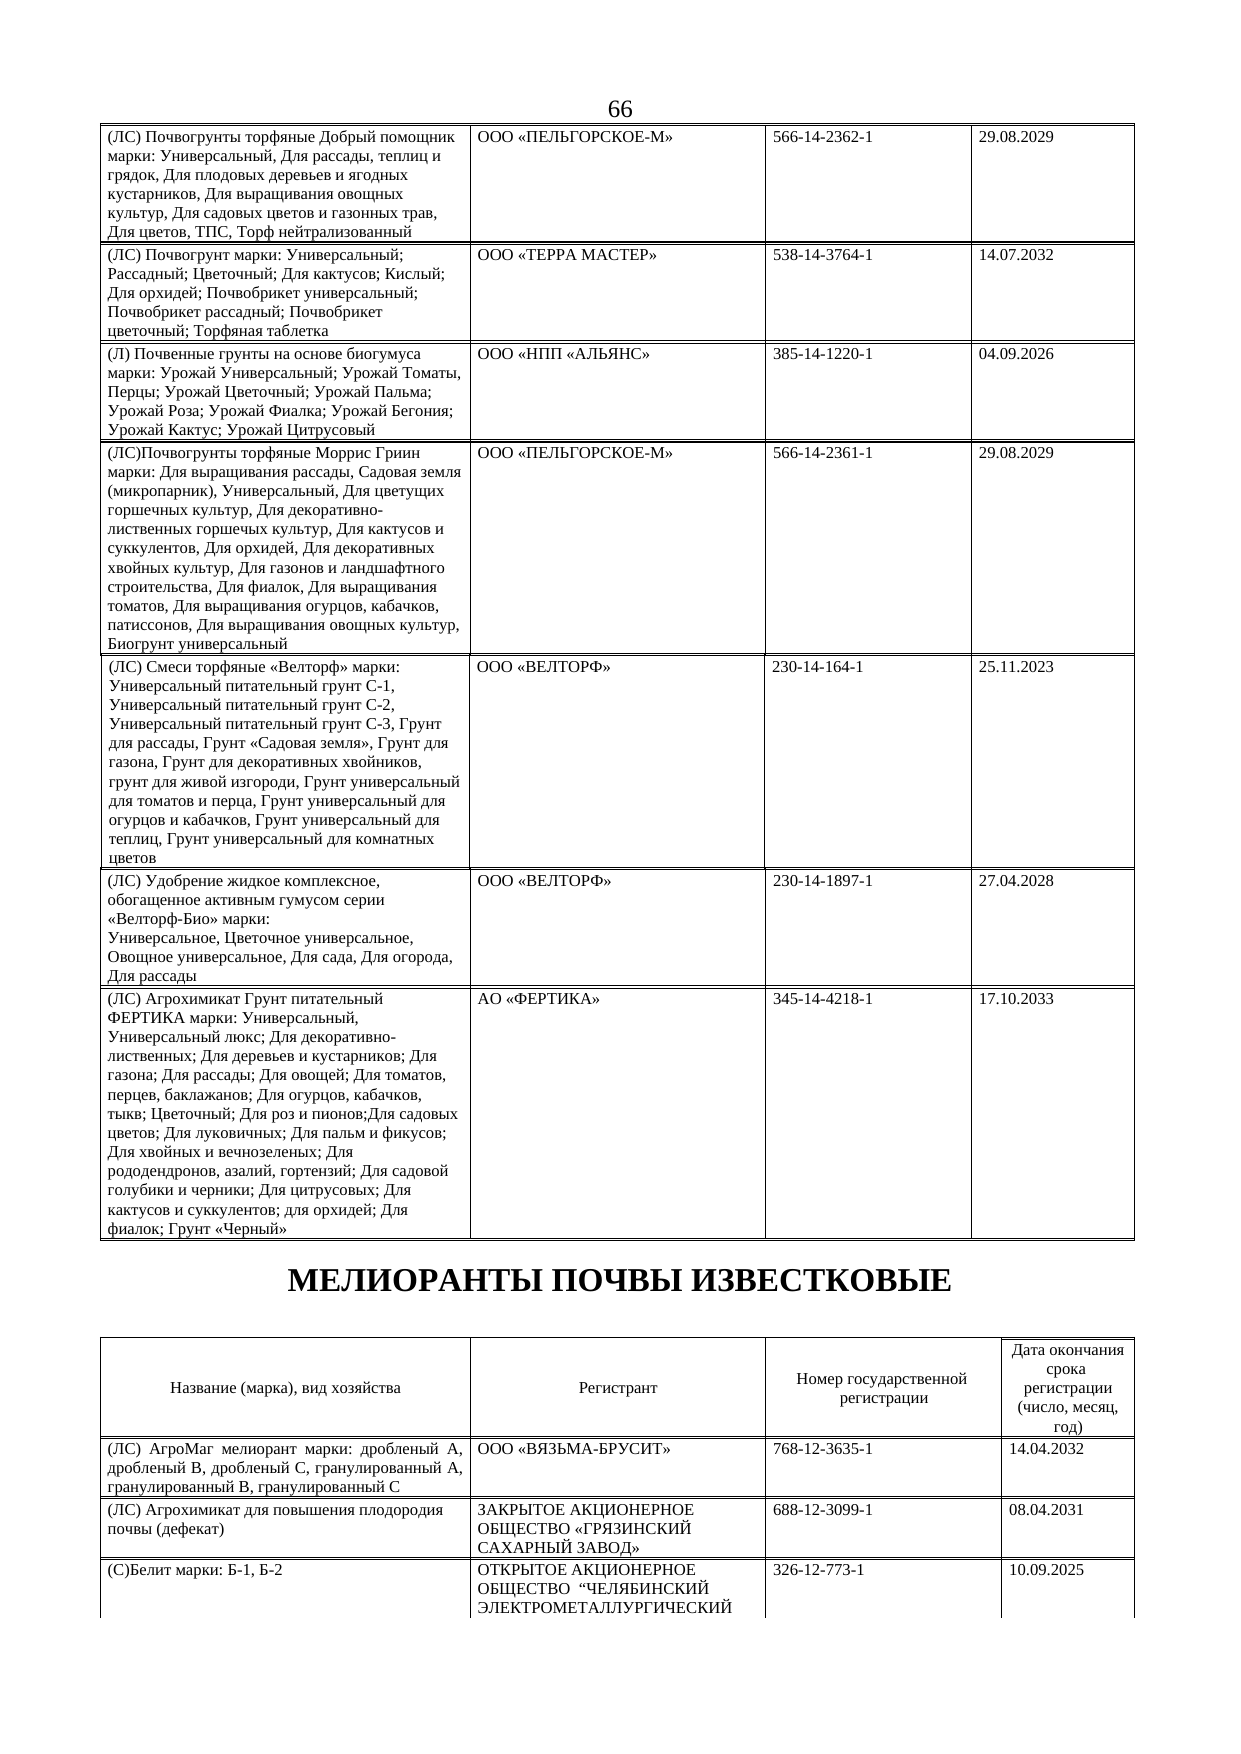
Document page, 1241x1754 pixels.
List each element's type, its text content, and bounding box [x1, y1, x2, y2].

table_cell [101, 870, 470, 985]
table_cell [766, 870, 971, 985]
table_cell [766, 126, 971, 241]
text мелиоранты почвы известковые [100, 1260, 1140, 1298]
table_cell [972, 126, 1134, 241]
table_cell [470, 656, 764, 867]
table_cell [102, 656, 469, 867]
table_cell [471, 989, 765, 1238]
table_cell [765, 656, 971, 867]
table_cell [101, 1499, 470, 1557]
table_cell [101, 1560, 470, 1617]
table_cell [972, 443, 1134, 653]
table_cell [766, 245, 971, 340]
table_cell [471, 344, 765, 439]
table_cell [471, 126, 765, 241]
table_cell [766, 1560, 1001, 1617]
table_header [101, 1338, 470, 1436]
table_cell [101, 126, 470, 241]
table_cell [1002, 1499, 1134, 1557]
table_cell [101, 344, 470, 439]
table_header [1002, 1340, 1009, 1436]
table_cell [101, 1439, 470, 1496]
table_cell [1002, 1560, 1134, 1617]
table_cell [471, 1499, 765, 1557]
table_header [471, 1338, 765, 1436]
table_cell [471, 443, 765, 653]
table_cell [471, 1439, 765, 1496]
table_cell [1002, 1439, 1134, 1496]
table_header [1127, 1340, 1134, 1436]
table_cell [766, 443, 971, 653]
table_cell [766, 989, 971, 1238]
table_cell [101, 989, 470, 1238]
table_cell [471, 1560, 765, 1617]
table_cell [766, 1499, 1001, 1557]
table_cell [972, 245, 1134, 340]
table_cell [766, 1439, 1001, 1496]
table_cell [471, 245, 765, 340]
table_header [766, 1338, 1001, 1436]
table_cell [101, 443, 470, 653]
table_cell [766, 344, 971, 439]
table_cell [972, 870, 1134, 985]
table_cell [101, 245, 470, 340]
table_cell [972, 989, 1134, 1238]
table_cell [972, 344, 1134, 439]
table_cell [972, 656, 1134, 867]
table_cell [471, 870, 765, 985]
